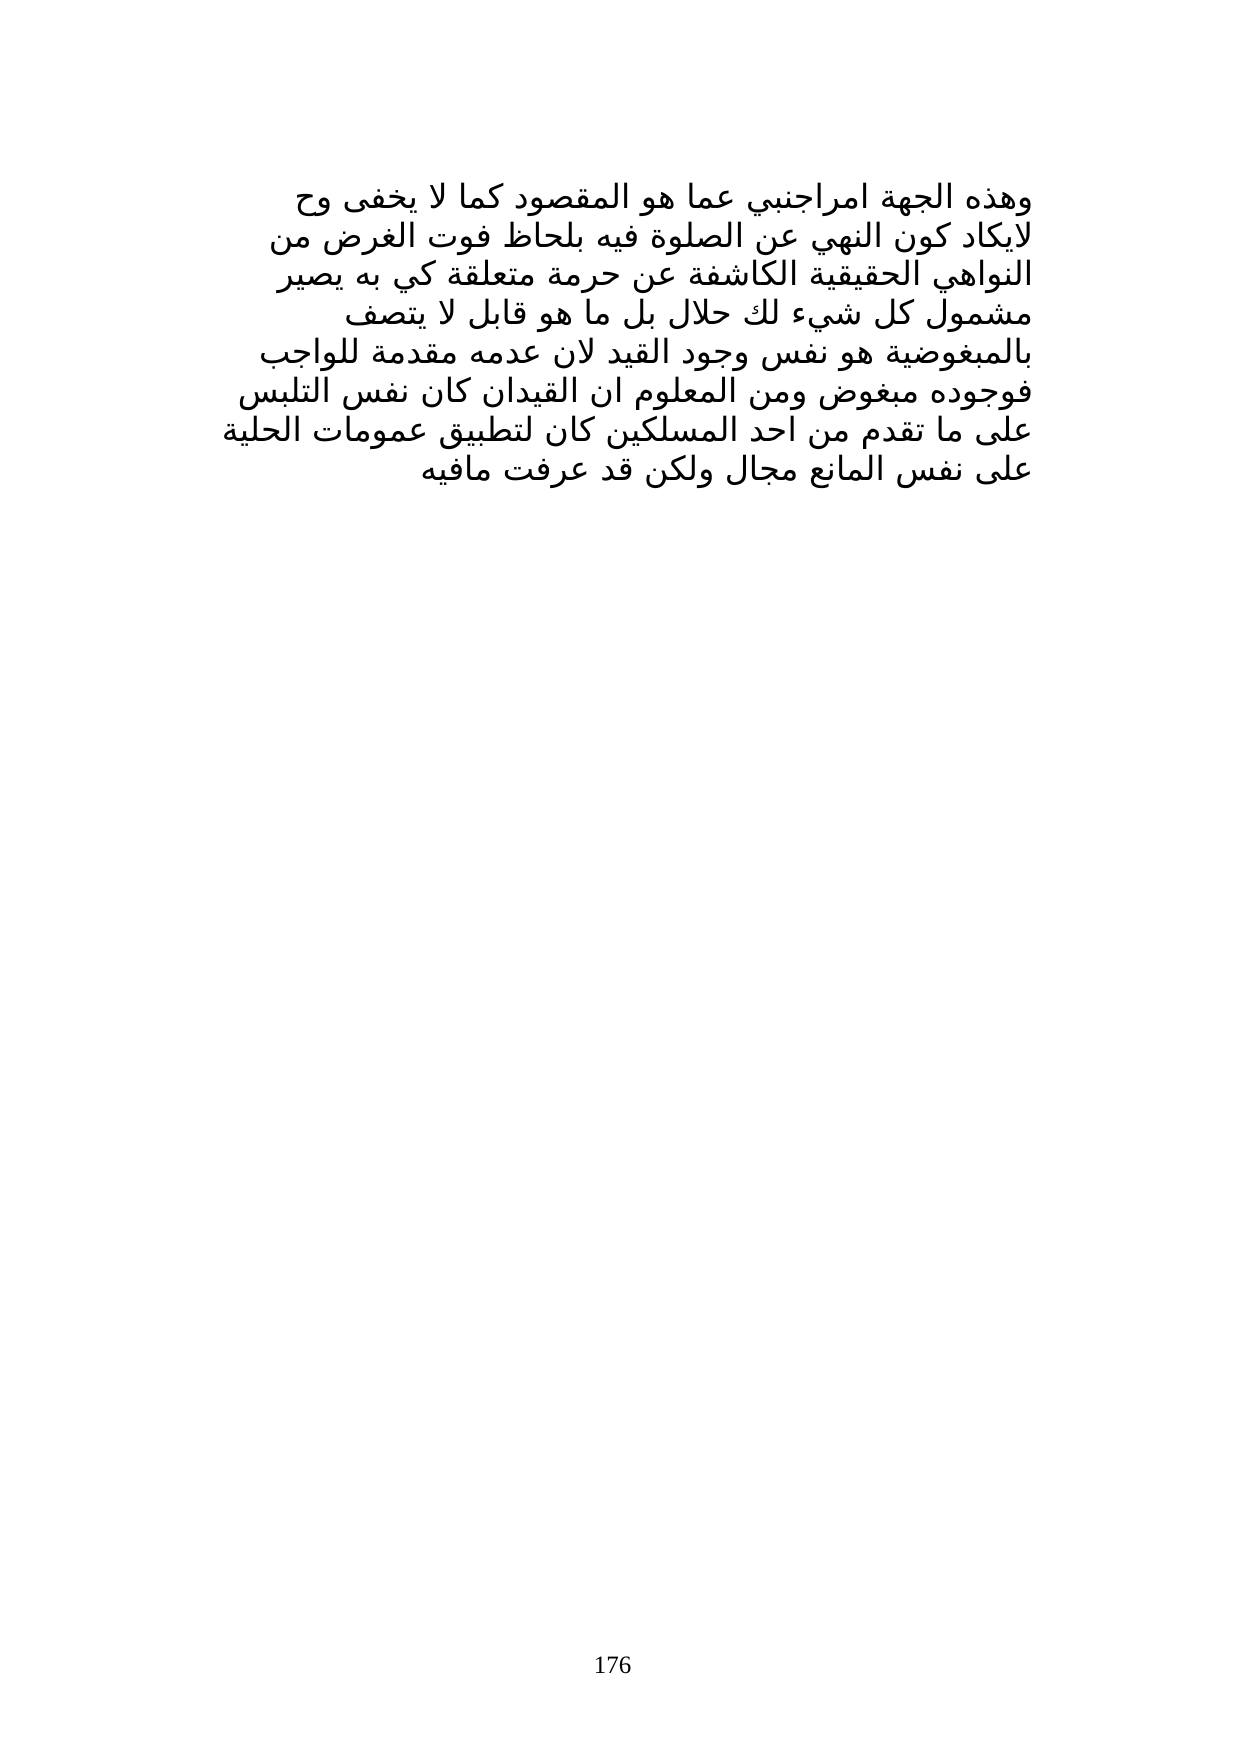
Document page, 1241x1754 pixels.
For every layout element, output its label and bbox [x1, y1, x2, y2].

text [222, 177, 1033, 488]
